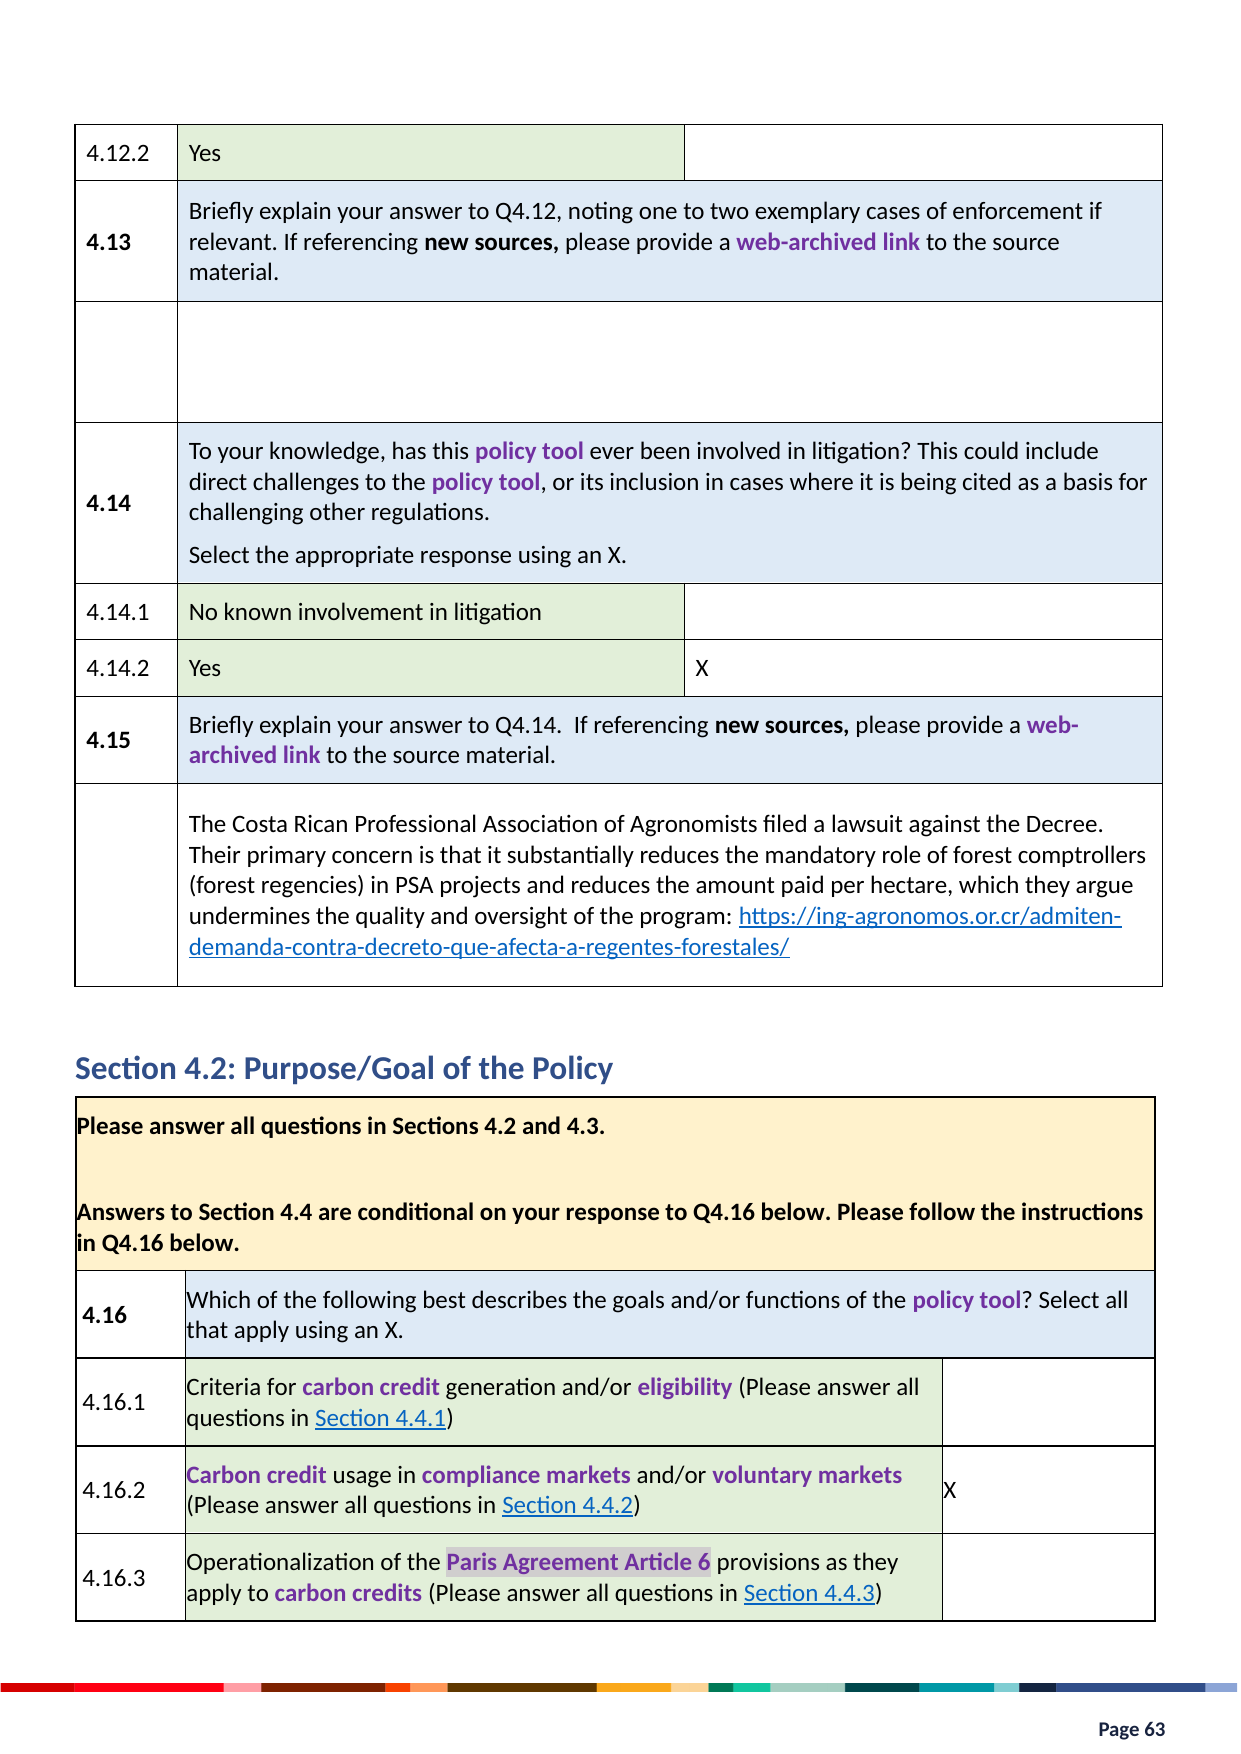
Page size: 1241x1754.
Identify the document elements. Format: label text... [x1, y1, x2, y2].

subtitle Section 4.2: Purpose/Goal of the Policy [75, 1047, 1165, 1088]
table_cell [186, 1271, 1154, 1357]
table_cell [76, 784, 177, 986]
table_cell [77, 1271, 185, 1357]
picture [0, 1683, 1236, 1692]
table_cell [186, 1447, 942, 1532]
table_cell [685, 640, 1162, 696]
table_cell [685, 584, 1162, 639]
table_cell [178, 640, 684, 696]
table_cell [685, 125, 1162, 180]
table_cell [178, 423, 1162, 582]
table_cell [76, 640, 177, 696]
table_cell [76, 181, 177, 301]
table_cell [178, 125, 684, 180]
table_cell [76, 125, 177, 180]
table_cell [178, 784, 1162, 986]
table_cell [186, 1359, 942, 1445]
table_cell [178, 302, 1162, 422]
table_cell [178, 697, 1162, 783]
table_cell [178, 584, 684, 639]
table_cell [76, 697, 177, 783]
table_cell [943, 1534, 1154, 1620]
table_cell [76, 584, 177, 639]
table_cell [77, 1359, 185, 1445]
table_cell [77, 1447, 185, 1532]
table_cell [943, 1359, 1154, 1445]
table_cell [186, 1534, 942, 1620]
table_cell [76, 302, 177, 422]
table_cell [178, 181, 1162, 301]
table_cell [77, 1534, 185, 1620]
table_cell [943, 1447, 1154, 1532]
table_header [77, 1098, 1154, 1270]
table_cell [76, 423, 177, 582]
